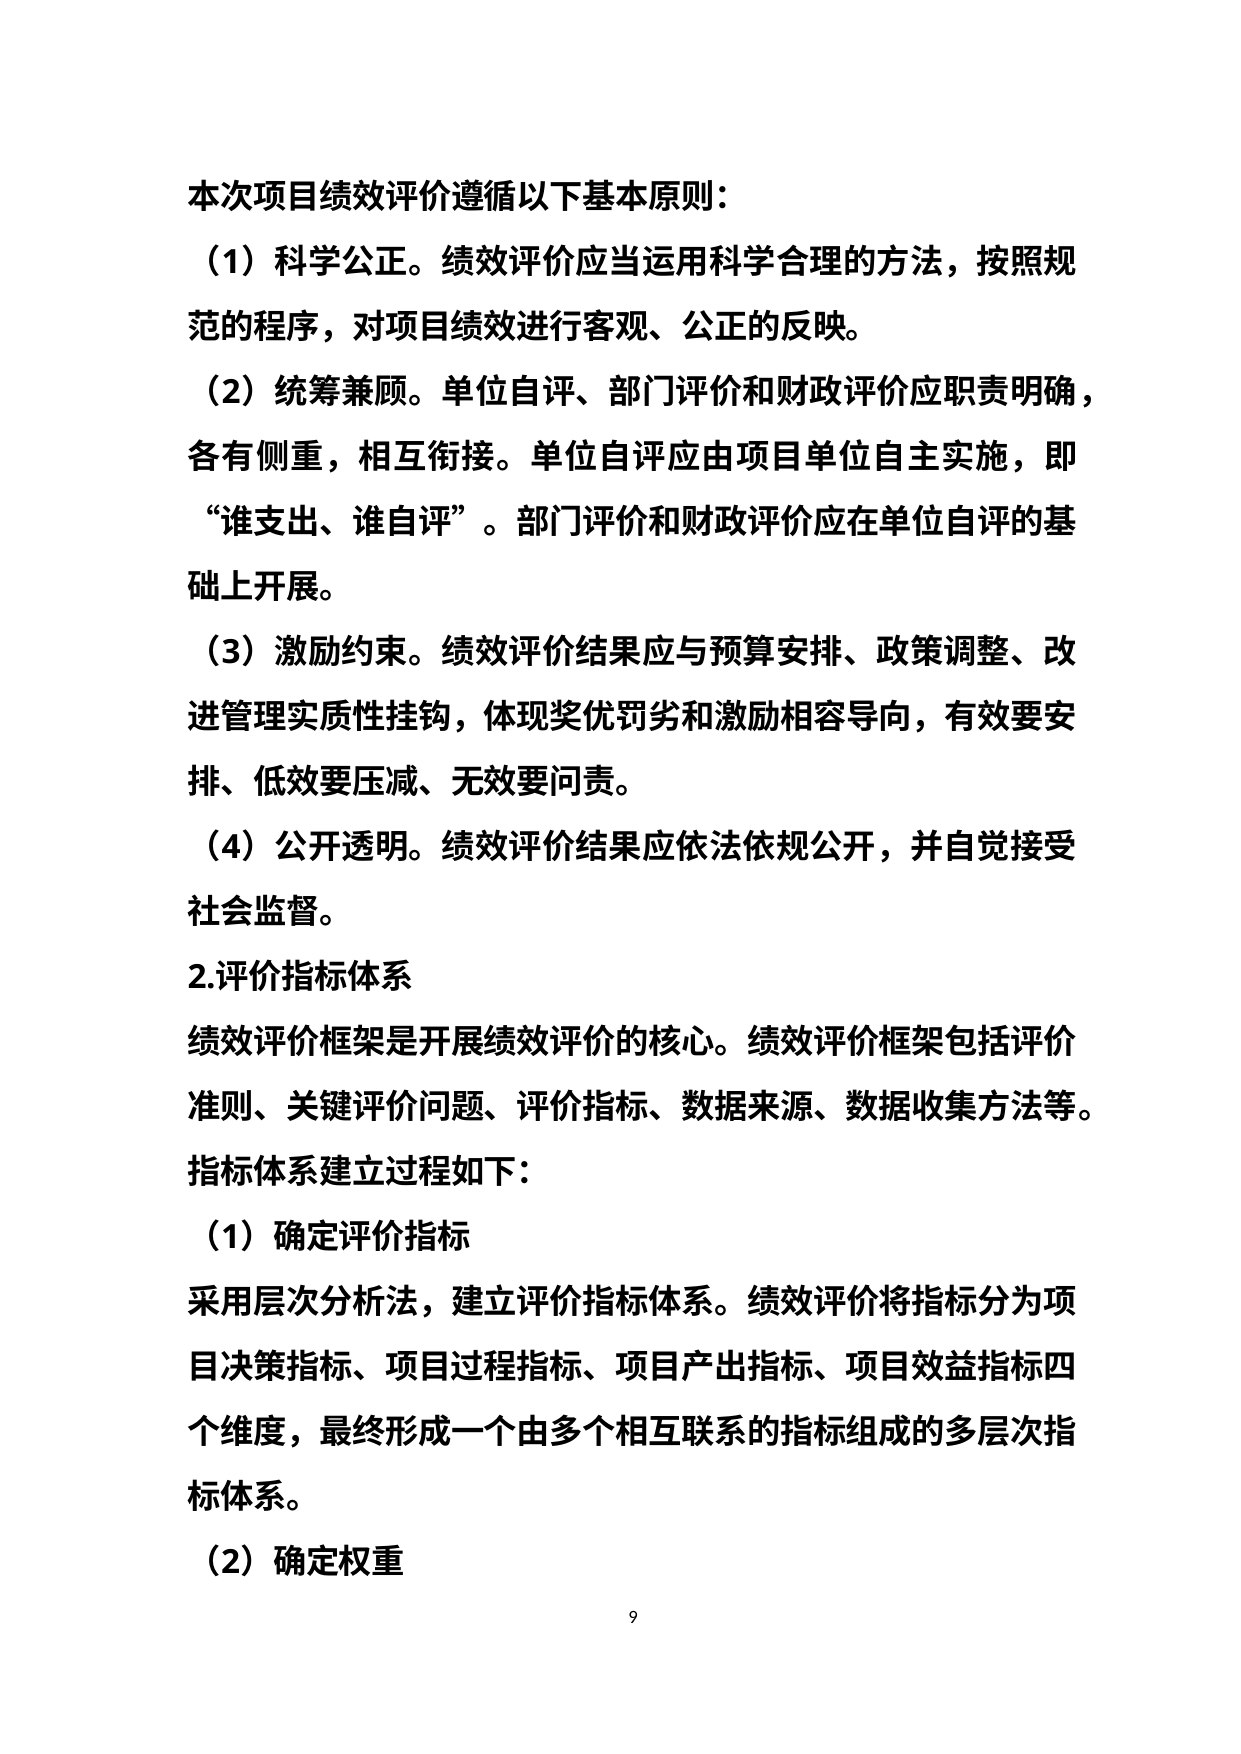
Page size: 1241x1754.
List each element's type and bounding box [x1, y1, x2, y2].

text [187, 162, 1078, 1592]
